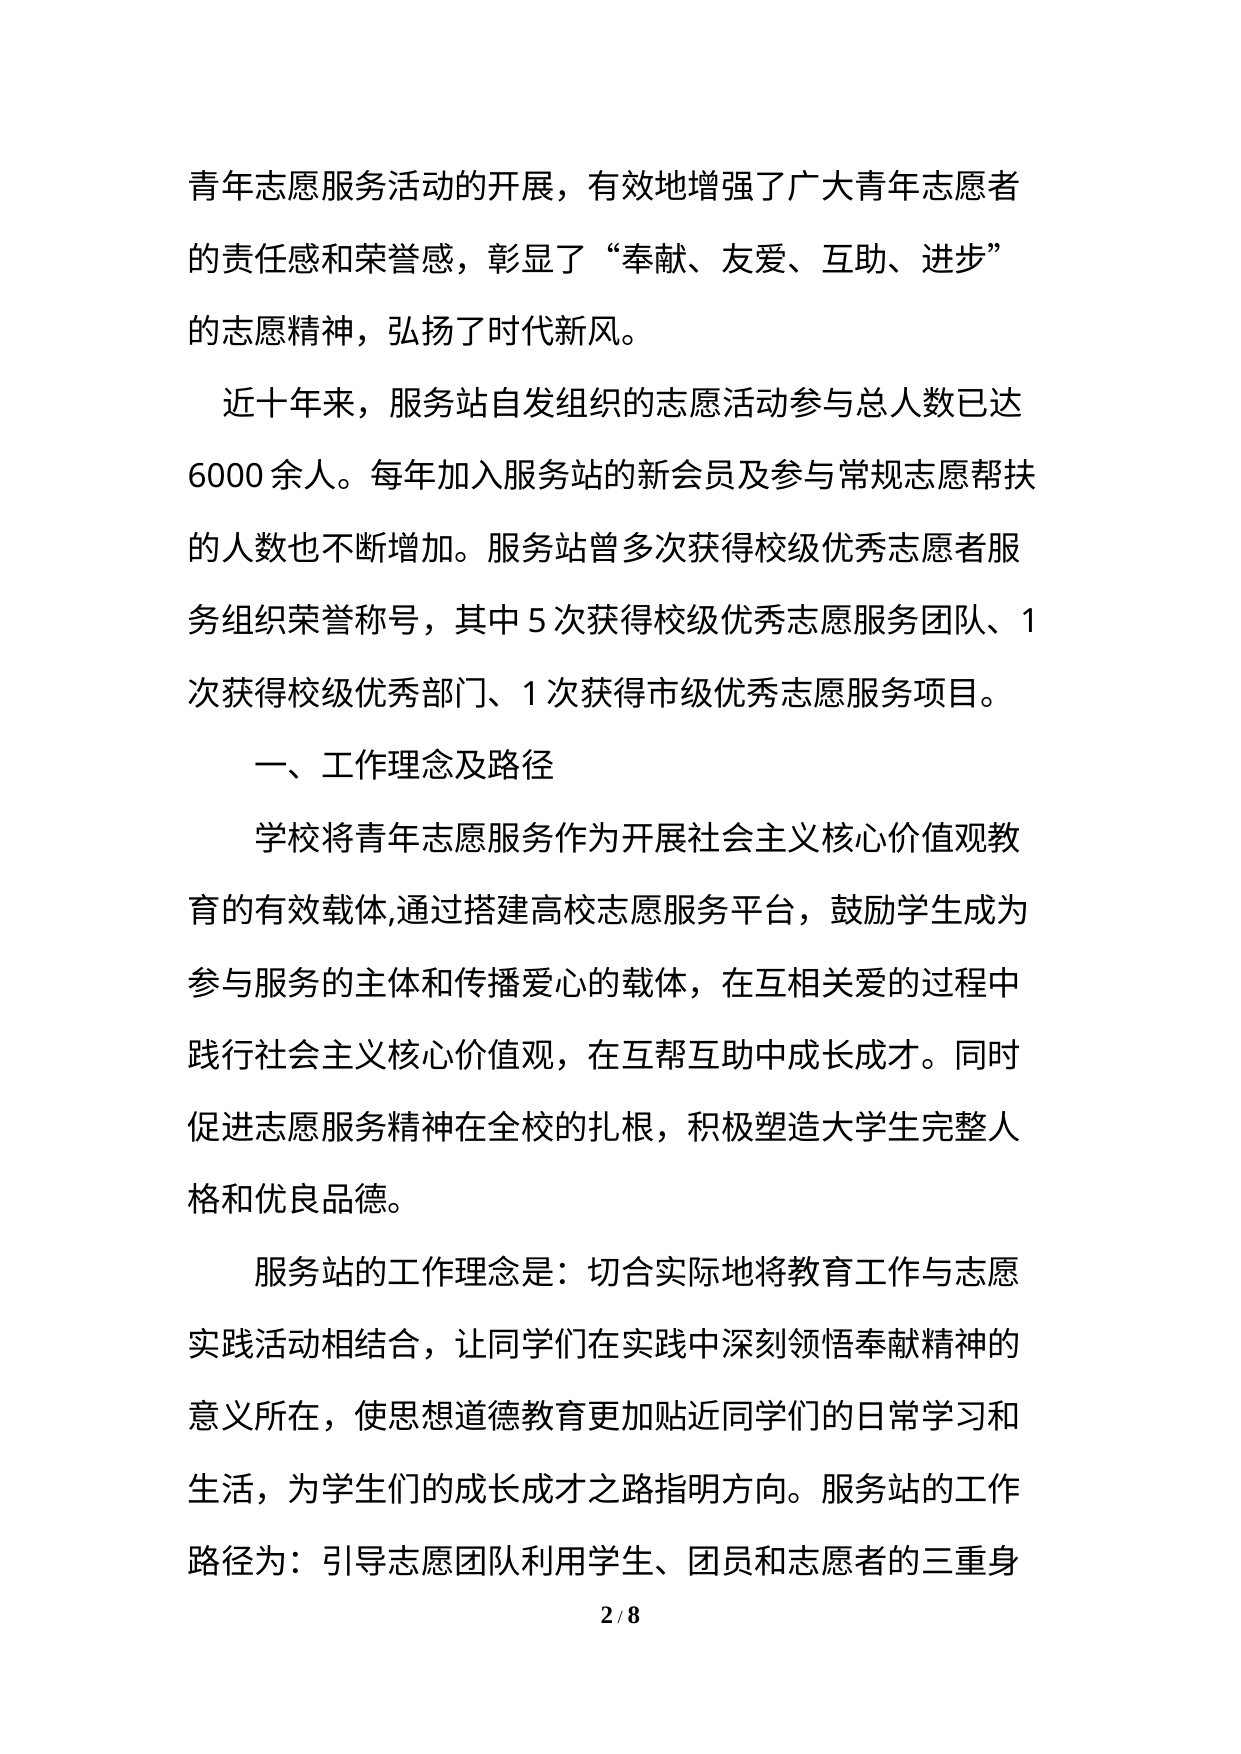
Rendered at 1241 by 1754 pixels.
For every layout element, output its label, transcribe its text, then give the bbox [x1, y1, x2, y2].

text 一、工作理念及路径 [187, 739, 1053, 787]
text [187, 1245, 1053, 1583]
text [187, 160, 1053, 353]
text 近十年来，服务站自发组织的志愿活动参与总人数已达6000余人。每年加入服务站的新会员及参与常规志愿帮扶的人数也不断增加。服务站曾多次获得校级优秀志愿者服务组织荣誉称号，其中5次获得校级优秀志愿服务团队、1次获得校级优秀部门、1次获得市级优秀志愿服务项目。 [187, 377, 1053, 715]
text 学校将青年志愿服务作为开展社会主义核心价值观教育的有效载体,通过搭建高校志愿服务平台，鼓励学生成为参与服务的主体和传播爱心的载体，在互相关爱的过程中践行社会主义核心价值观，在互帮互助中成长成才。同时促进志愿服务精神在全校的扎根，积极塑造大学生完整人格和优良品德。 [187, 811, 1053, 1221]
